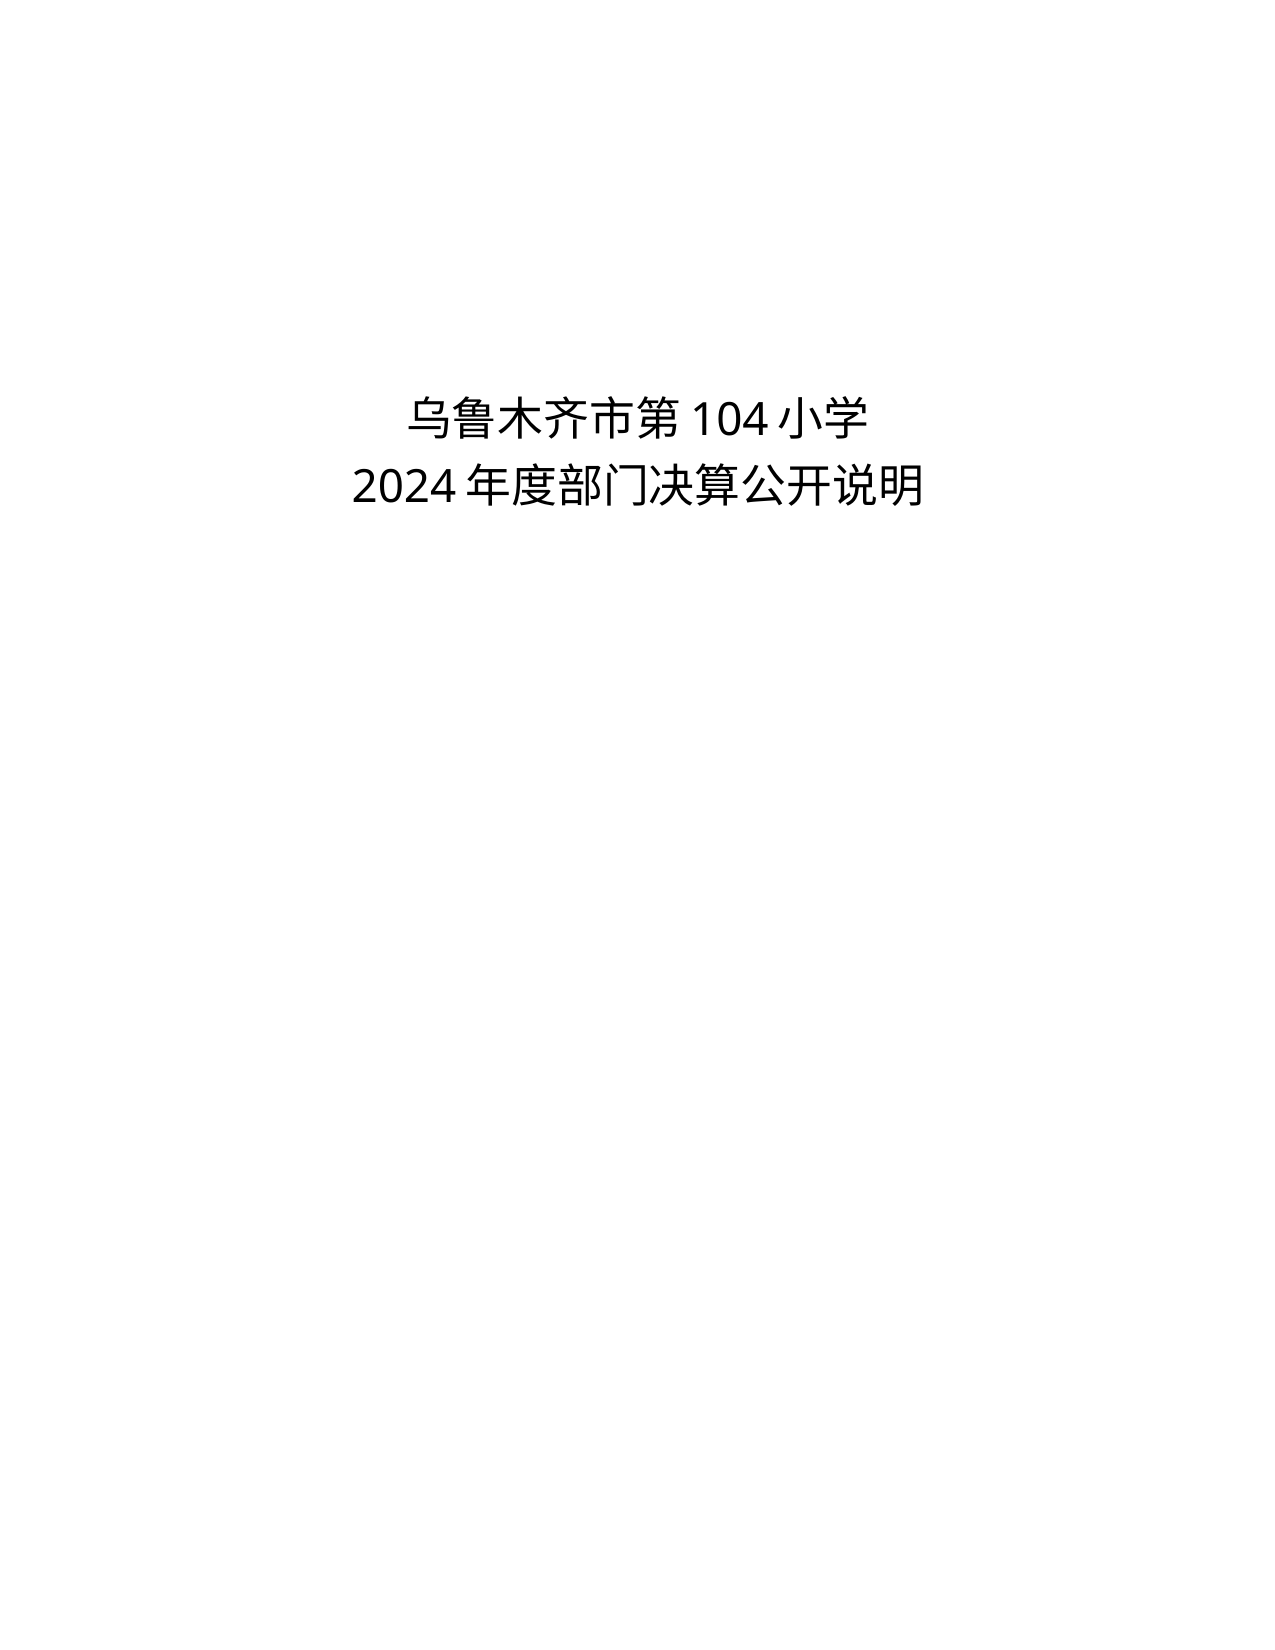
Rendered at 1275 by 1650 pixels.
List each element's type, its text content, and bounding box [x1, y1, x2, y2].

text 2024年度部门决算公开说明 [187, 449, 1087, 516]
text 乌鲁木齐市第104小学 [187, 383, 1087, 449]
